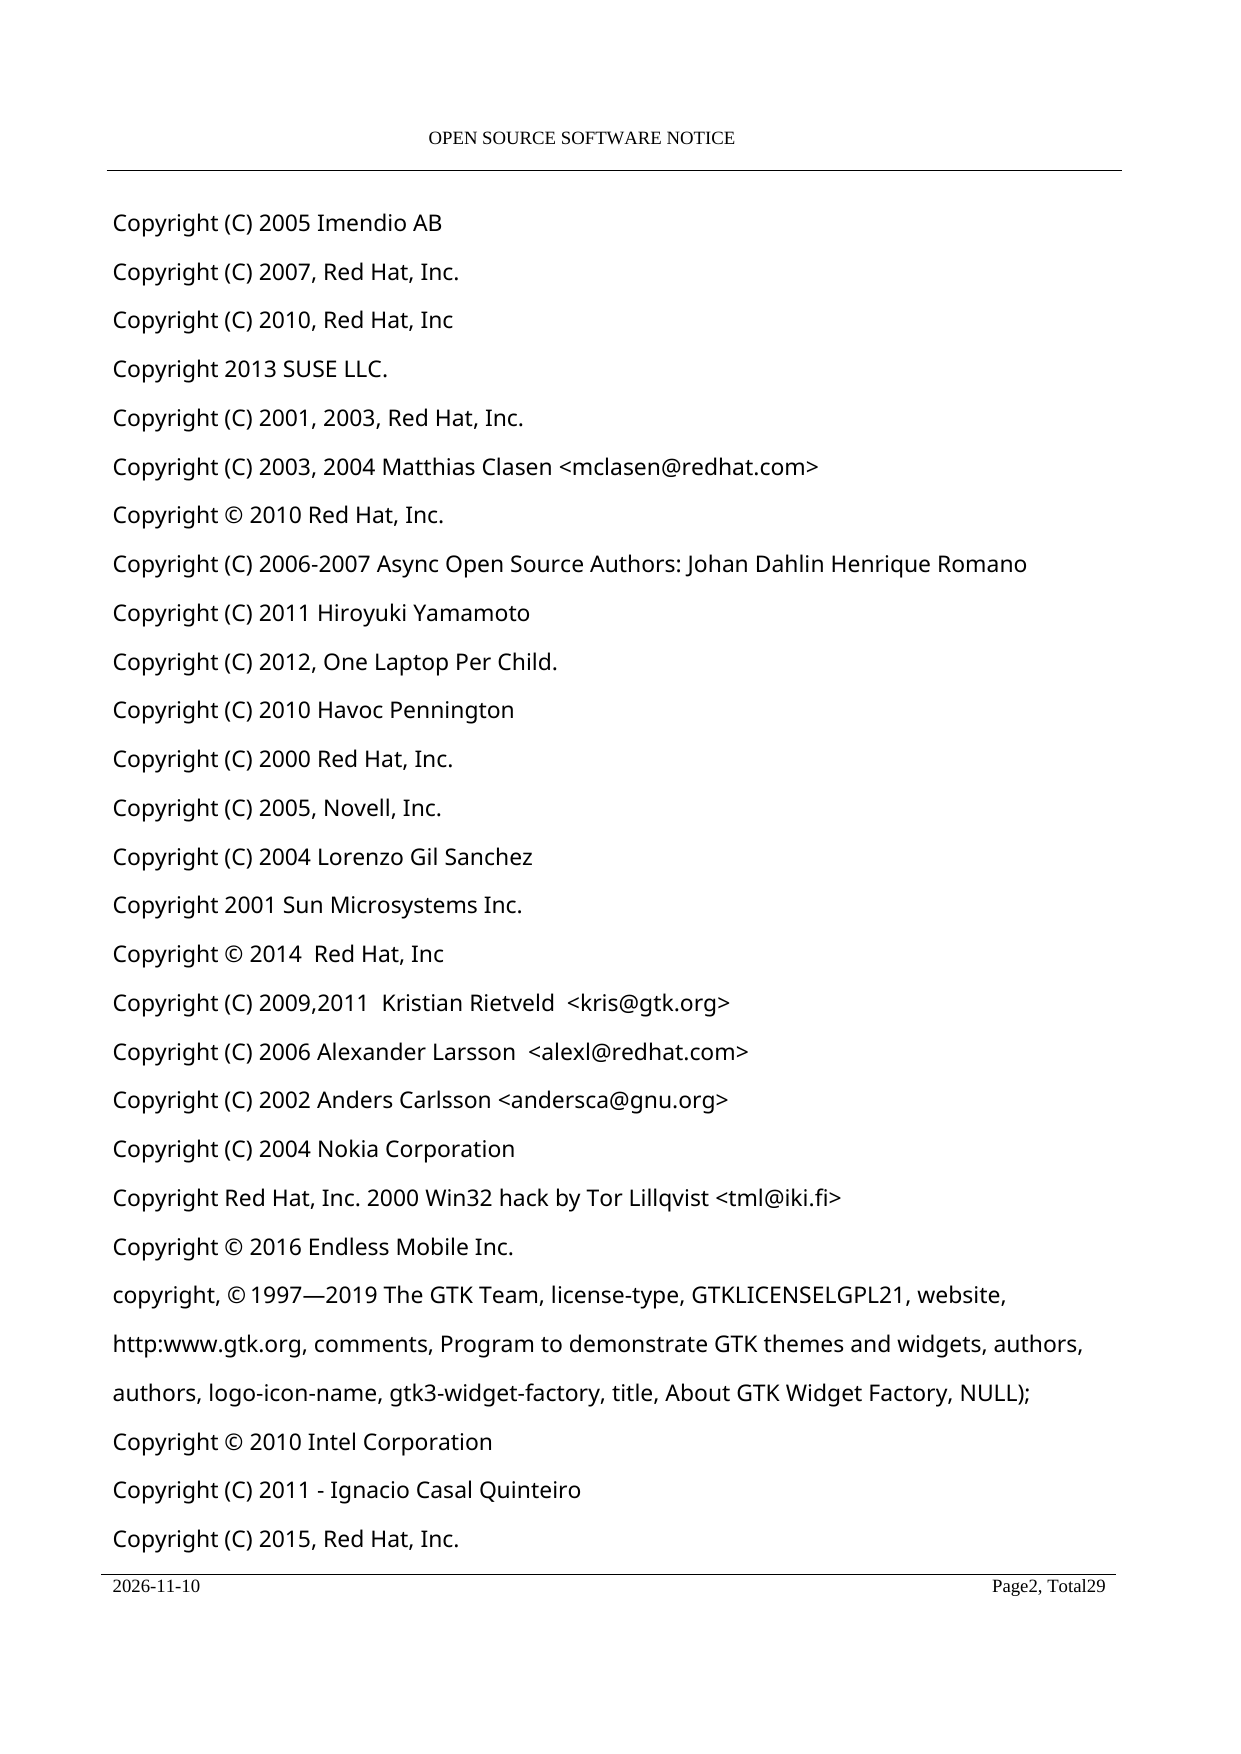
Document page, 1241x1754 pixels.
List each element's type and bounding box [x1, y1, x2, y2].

text [112, 206, 1128, 1555]
